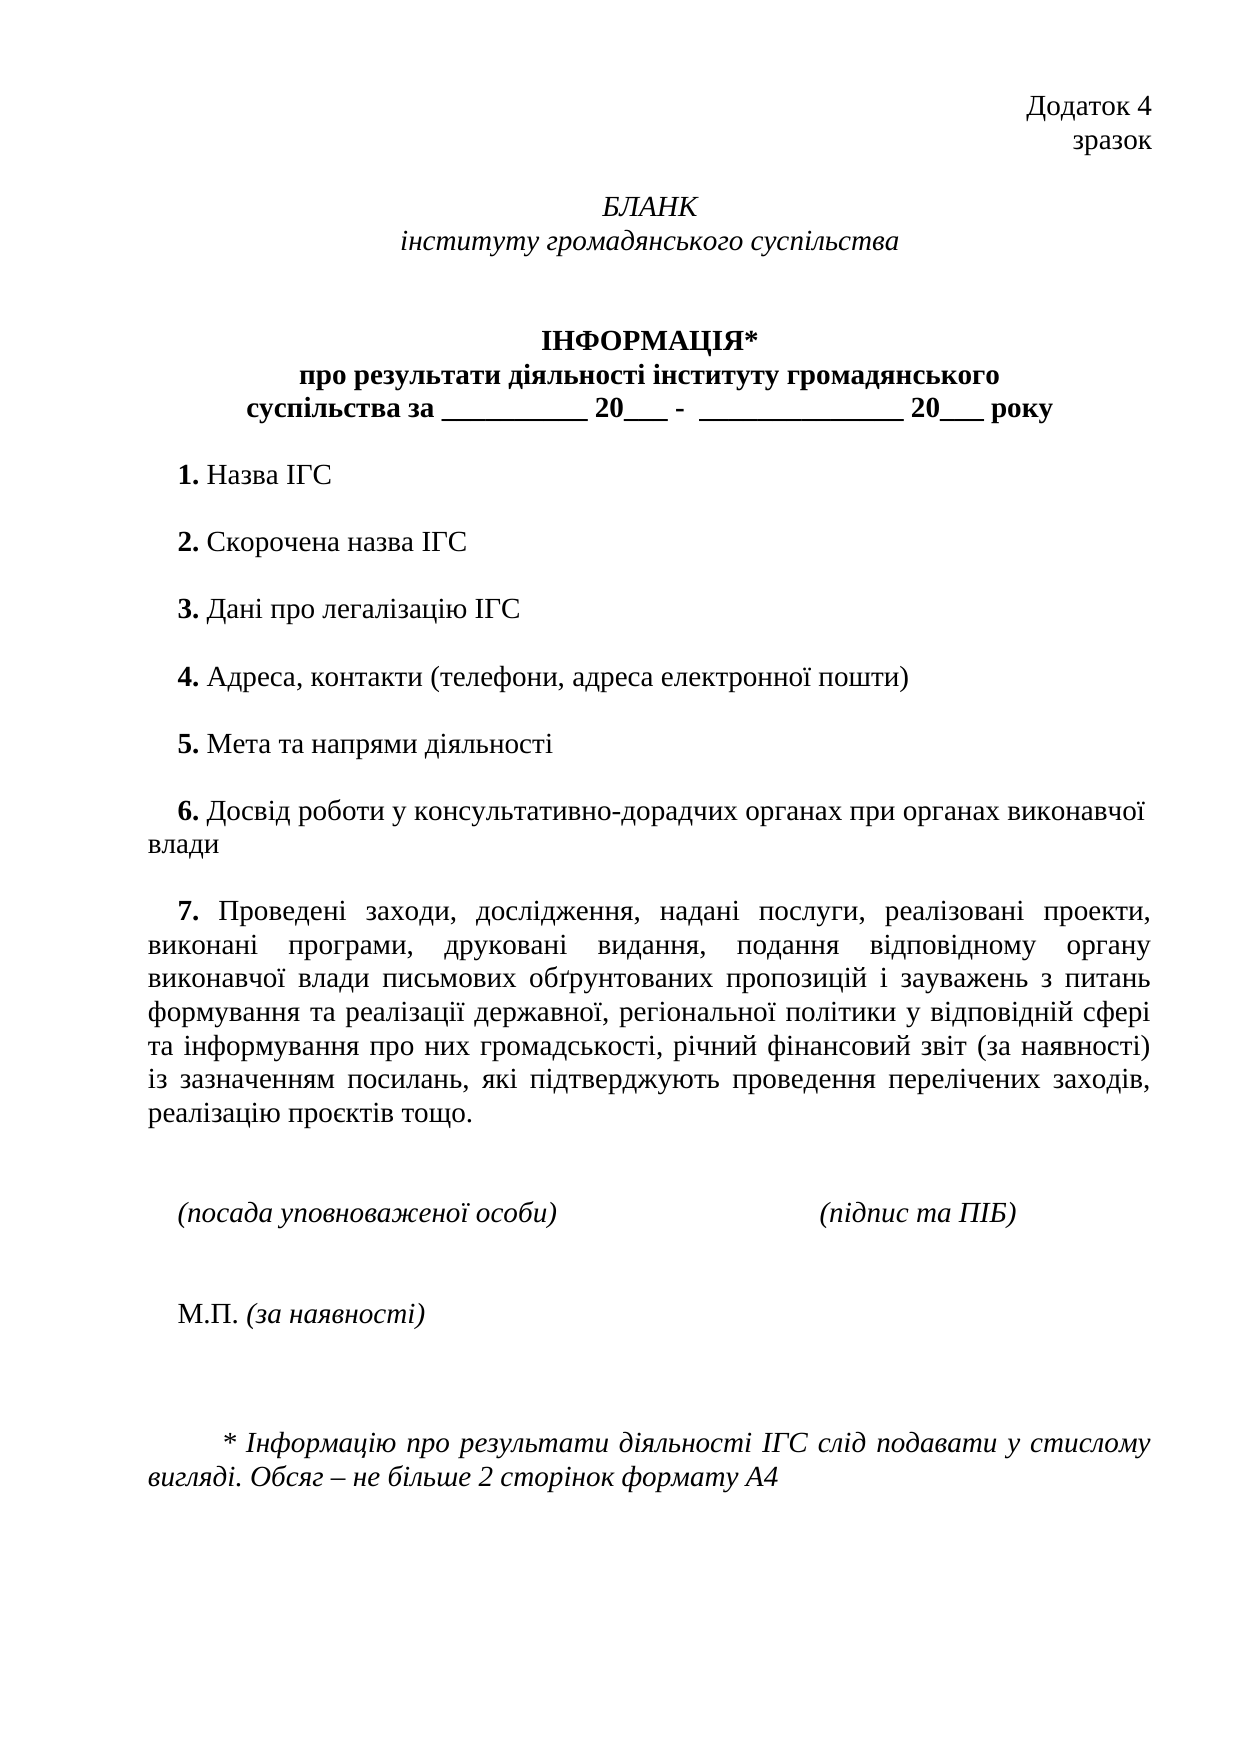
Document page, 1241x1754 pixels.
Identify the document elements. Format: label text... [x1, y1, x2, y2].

text БЛАНК [148, 189, 1152, 223]
text зразок [709, 122, 1152, 156]
text про результати діяльності інституту громадянського [148, 357, 1152, 390]
text * Інформацію про результати діяльності ІГС слід подавати у стислому вигляді. Обсяг – не більше 2 сторінок формату А4 [148, 1425, 1152, 1492]
text 1. Назва ІГС [148, 457, 1152, 491]
text 7. Проведені заходи, дослідження, надані послуги, реалізовані проекти, виконані програми, друковані видання, подання відповідному органу виконавчої влади письмових обґрунтованих пропозицій і зауважень з питань формування та реалізації державної, регіональної політики у відповідній сфері та інформування про них громадськості, річний фінансовий звіт (за наявності) із зазначенням посилань, які підтверджують проведення перелічених заходів, реалізацію проєктів тощо. [148, 893, 1152, 1128]
text суспільства за __________ 20___ - ______________ 20___ року [148, 390, 1152, 424]
text інституту громадянського суспільства [148, 223, 1152, 256]
text 5. Мета та напрями діяльності [148, 726, 1152, 759]
text 6. Досвід роботи у консультативно-дорадчих органах при органах виконавчої влади [148, 793, 1152, 860]
text ІНФОРМАЦІЯ* [148, 323, 1152, 357]
text М.П. (за наявності) [148, 1296, 1152, 1329]
text 3. Дані про легалізацію ІГС [148, 592, 1152, 625]
text Додаток 4 [709, 88, 1152, 122]
text (посада уповноваженої особи) (підпис та ПІБ) [148, 1195, 1152, 1229]
text 4. Адреса, контакти (телефони, адреса електронної пошти) [148, 659, 1152, 692]
text 2. Скорочена назва ІГС [148, 524, 1152, 558]
